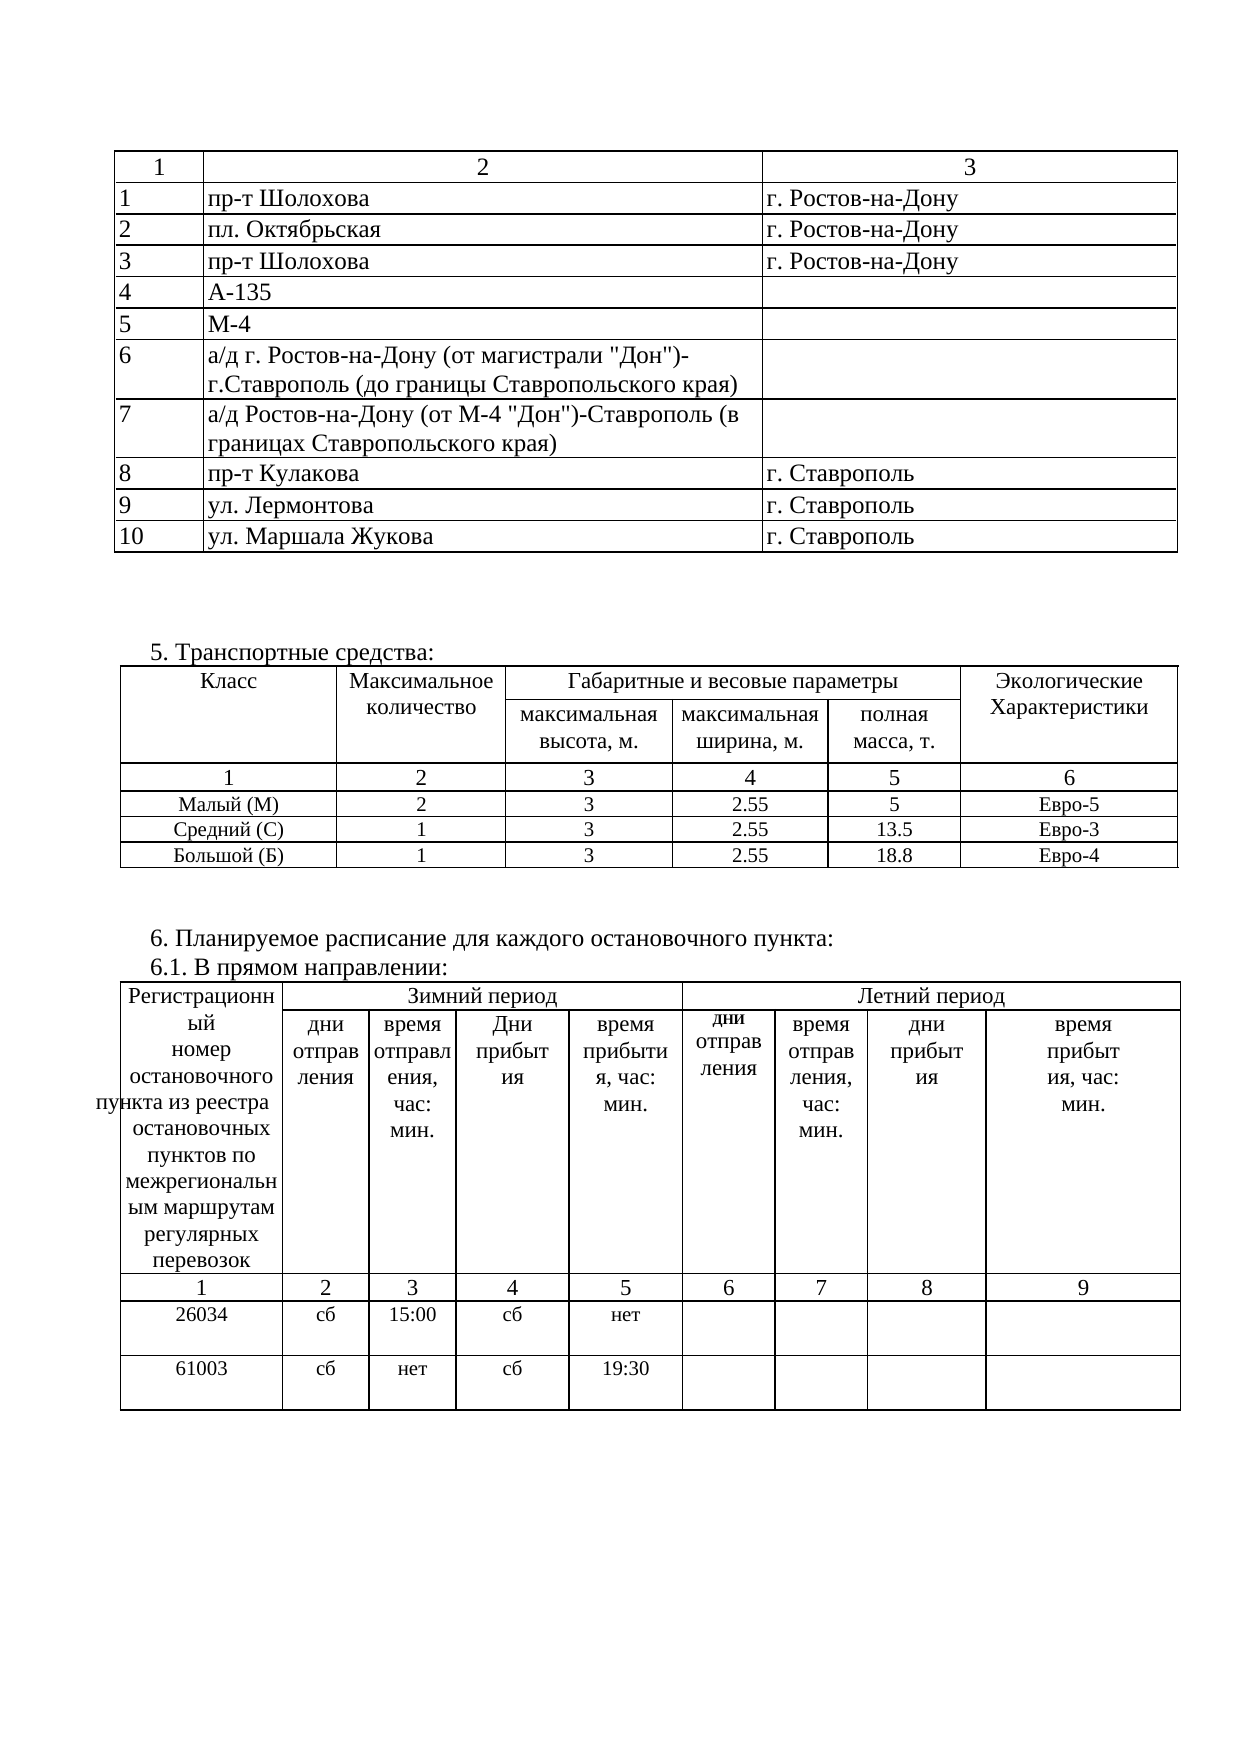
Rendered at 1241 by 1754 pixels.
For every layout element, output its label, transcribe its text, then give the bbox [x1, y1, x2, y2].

table_cell 26034 [121, 1302, 282, 1355]
table_cell 9 [115, 489, 203, 520]
table_cell 4 [457, 1274, 568, 1300]
table_cell а/д Ростов-на-Дону (от М-4 "Дон")-Ставрополь (в границах Ставропольского края) [204, 400, 762, 457]
table_cell 2 [337, 764, 505, 790]
table_cell сб [457, 1302, 568, 1355]
table_cell [987, 1302, 1180, 1355]
table_cell 6 [683, 1274, 774, 1300]
table_cell Евро-4 [961, 843, 1177, 867]
table_cell пр-т Кулакова [204, 458, 762, 488]
table_cell г. Ростов-на-Дону [763, 181, 1177, 213]
table_cell 4 [115, 277, 203, 307]
table_header Летний период [683, 983, 1180, 1009]
table_cell 8 [868, 1274, 985, 1300]
table_cell [763, 398, 1177, 457]
table_cell ул. Лермонтова [204, 490, 762, 520]
table_cell 1 [121, 1274, 282, 1300]
table_cell 8 [115, 458, 203, 488]
table_cell 61003 [121, 1356, 282, 1409]
table_header Зимний период [283, 983, 682, 1009]
table_cell 10 [115, 521, 203, 551]
table_cell время прибыти я, час: мин. [570, 1011, 682, 1272]
table_cell время прибыт ия, час: мин. [987, 1011, 1180, 1272]
table_cell пр-т Шолохова [204, 183, 762, 213]
table_header Экологические Характеристики [961, 667, 1177, 762]
table_cell А-135 [204, 277, 762, 307]
table_cell Евро-5 [961, 792, 1177, 816]
table_cell г. Ростов-на-Дону [763, 244, 1177, 276]
table_cell [763, 339, 1177, 398]
table_cell [763, 276, 1177, 307]
table_cell сб [283, 1302, 368, 1355]
table_cell [683, 1302, 774, 1355]
table_cell 9 [987, 1274, 1180, 1300]
table_cell пл. Октябрьская [204, 215, 762, 244]
table_cell 7 [115, 399, 203, 457]
table_cell 2.55 [673, 843, 827, 867]
table_cell 7 [776, 1274, 867, 1300]
table_cell [868, 1302, 985, 1355]
table_cell 2 [204, 152, 762, 181]
table_cell Дни прибыт ия [457, 1011, 568, 1272]
table_cell ДНИ отправ ления [683, 1011, 774, 1272]
table_cell 3 [506, 764, 672, 790]
table_cell 1 [121, 764, 336, 790]
table_cell нет [370, 1356, 455, 1409]
table_cell 6 [961, 764, 1177, 790]
table_cell дни отправ ления [283, 1011, 368, 1272]
table_cell 3 [506, 792, 672, 816]
table_cell 1 [337, 817, 505, 841]
table_cell [987, 1356, 1180, 1409]
table_cell 6 [115, 340, 203, 398]
table_cell 4 [673, 764, 827, 790]
table_cell [683, 1356, 774, 1409]
text 5. Транспортные средства: [150, 637, 1090, 665]
table_cell максимальная ширина, м. [673, 700, 827, 762]
table_cell 3 [370, 1274, 455, 1300]
table_cell [763, 307, 1177, 339]
table_cell 2.55 [673, 792, 827, 816]
table_cell 2 [115, 214, 203, 244]
table_cell сб [283, 1356, 368, 1409]
table_cell М-4 [204, 309, 762, 339]
table_cell дни прибыт ия [868, 1011, 985, 1272]
table_header Габаритные и весовые параметры [506, 667, 960, 699]
table_cell 18.8 [829, 843, 960, 867]
table_cell пр-т Шолохова [204, 246, 762, 276]
table_cell время отправл ения, час: мин. [370, 1011, 455, 1272]
table_cell 2 [283, 1274, 368, 1300]
table_cell Большой (Б) [121, 843, 336, 867]
table_cell 5 [829, 792, 960, 816]
table_cell [868, 1356, 985, 1409]
table_cell 3 [763, 152, 1177, 181]
text 6. Планируемое расписание для каждого остановочного пункта: [150, 923, 1090, 952]
table_cell время отправ ления, час: мин. [776, 1011, 867, 1272]
table_cell 3 [115, 245, 203, 276]
table_cell г. Ставрополь [763, 520, 1177, 551]
table_cell нет [570, 1302, 682, 1355]
table_cell 3 [506, 817, 672, 841]
table_cell 1 [115, 183, 203, 213]
table_header Максимальное количество [337, 667, 505, 762]
table_cell 2 [337, 792, 505, 816]
table_cell 1 [115, 152, 203, 181]
table_cell [776, 1302, 867, 1355]
table_cell 5 [115, 308, 203, 339]
table_cell ул. Маршала Жукова [204, 521, 762, 551]
table_cell 13.5 [829, 817, 960, 841]
table_cell г. Ростов-на-Дону [763, 213, 1177, 244]
text 6.1. В прямом направлении: [150, 952, 1090, 981]
table_cell 3 [506, 843, 672, 867]
table_cell а/д г. Ростов-на-Дону (от магистрали "Дон")- г.Ставрополь (до границы Ставропольского края) [204, 340, 762, 398]
table_cell [776, 1356, 867, 1409]
table_cell 2.55 [673, 817, 827, 841]
table_cell 19:30 [570, 1356, 682, 1409]
table_cell Евро-3 [961, 817, 1177, 841]
table_cell Средний (С) [121, 817, 336, 841]
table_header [121, 983, 282, 1272]
table_cell 5 [570, 1274, 682, 1300]
table_cell 15:00 [370, 1302, 455, 1355]
table_header Класс [121, 667, 336, 762]
table_cell максимальная высота, м. [506, 700, 672, 762]
table_cell Малый (М) [121, 792, 336, 816]
table_cell 5 [829, 764, 960, 790]
table_cell сб [457, 1356, 568, 1409]
table_cell 1 [337, 843, 505, 867]
table_cell полная масса, т. [829, 700, 960, 762]
table_cell г. Ставрополь [763, 457, 1177, 488]
table_cell г. Ставрополь [763, 488, 1177, 520]
